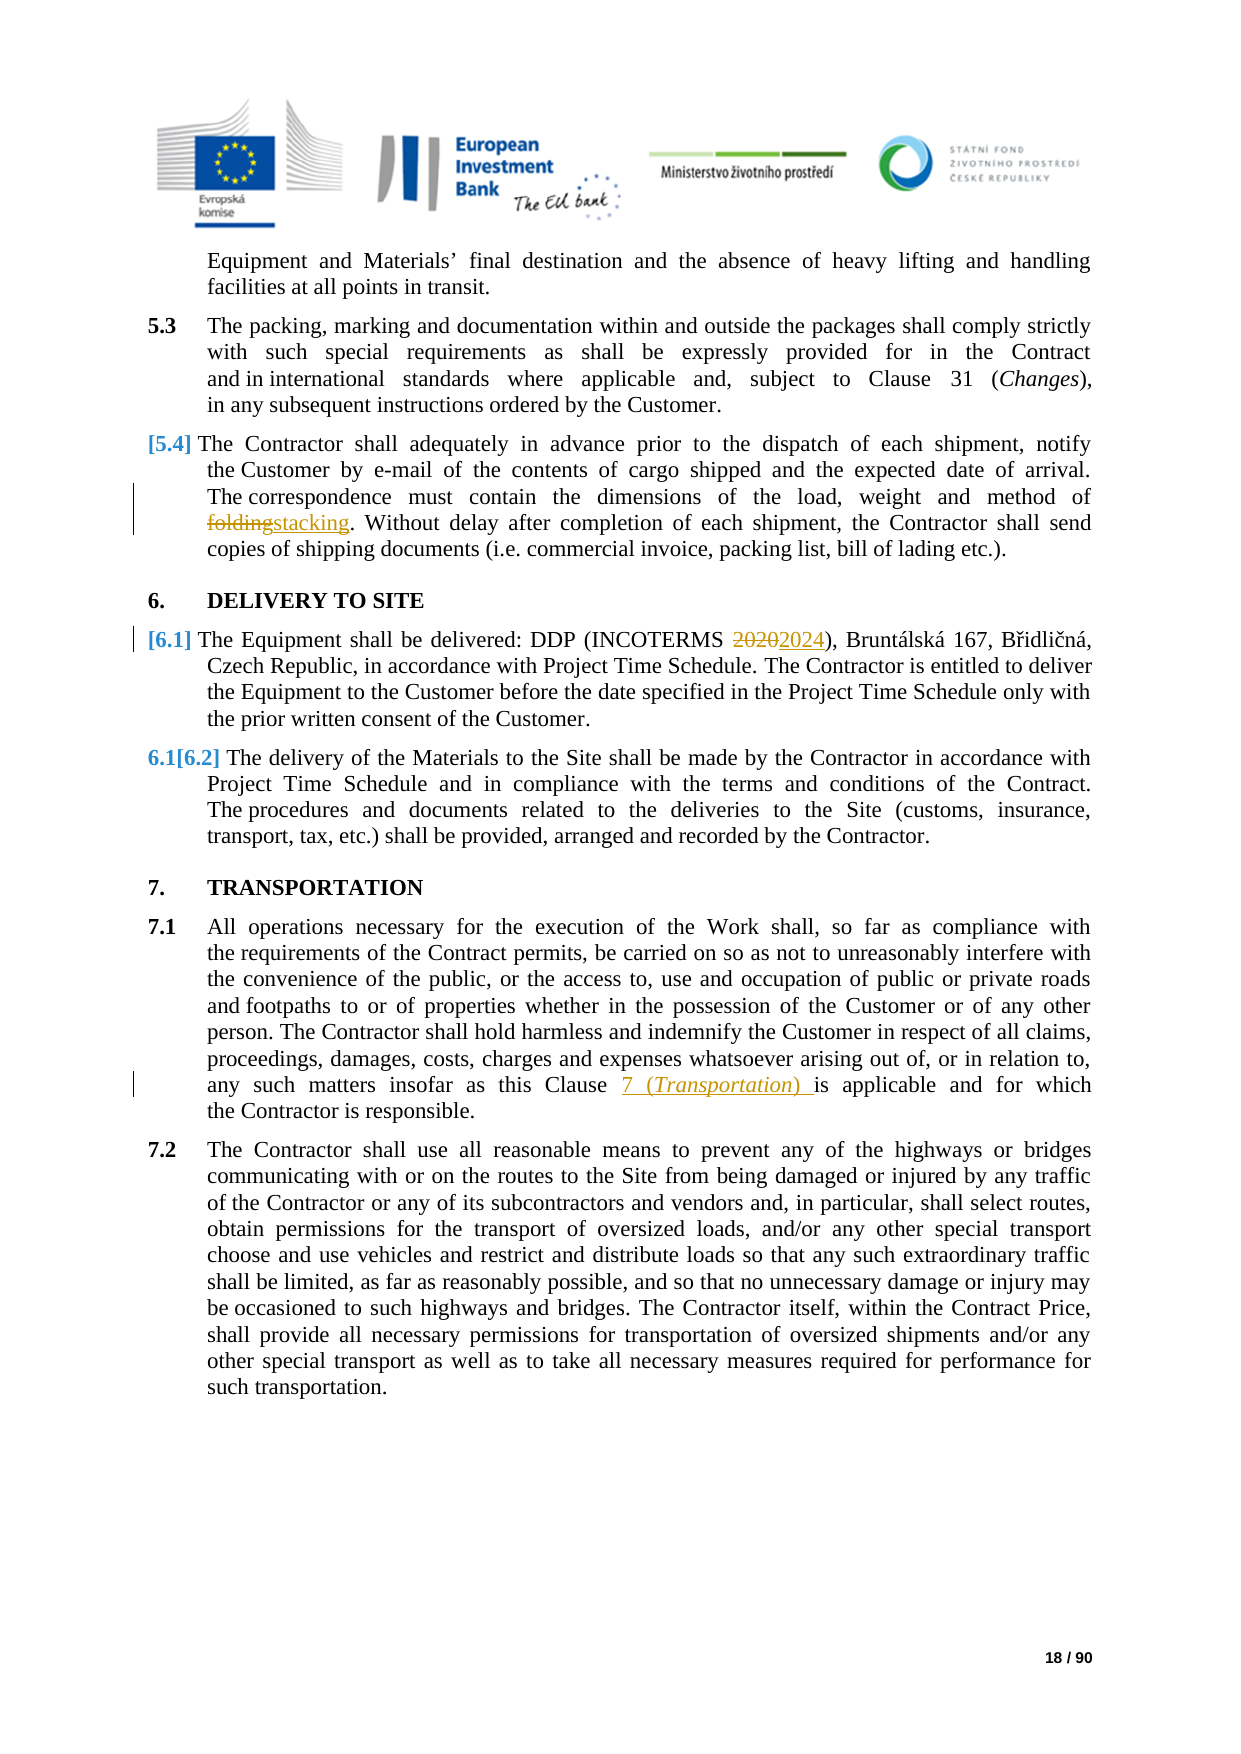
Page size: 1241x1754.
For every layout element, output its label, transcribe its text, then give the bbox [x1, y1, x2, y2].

text The Equipment shall be delivered: DDP (INCOTERMS ), Bruntálská 167, Břidličná, Czech Republic, in accordance with Project Time Schedule. The Contractor is entitled to deliver the Equipment to the Customer before the date specified in the Project Time Schedule only with the prior written consent of the Customer. [148, 626, 1092, 731]
text All operations necessary for the execution of the Work shall, so far as compliance with the requirements of the Contract permits, be carried on so as not to unreasonably interfere with the convenience of the public, or the access to, use and occupation of public or private roads and footpaths to or of properties whether in the possession of the Customer or of any other person. The Contractor shall hold harmless and indemnify the Customer in respect of all claims, proceedings, damages, costs, charges and expenses whatsoever arising out of, or in relation to, any such matters insofar as this Clause 7is applicable and for which the Contractor is responsible. [148, 913, 1092, 1124]
text The delivery of the Materials to the Site shall be made by the Contractor in accordance with Project Time Schedule and in compliance with the terms and conditions of the Contract. The procedures and documents related to the deliveries to the Site (customs, insurance, transport, tax, etc.) shall be provided, arranged and recorded by the Contractor. [148, 743, 1092, 849]
text TRANSPORTATION [148, 874, 1092, 900]
text The Contractor shall use all reasonable means to prevent any of the highways or bridges communicating with or on the routes to the Site from being damaged or injured by any traffic of the Contractor or any of its subcontractors and vendors and, in particular, shall select routes, obtain permissions for the transport of oversized loads, and/or any other special transport choose and use vehicles and restrict and distribute loads so that any such extraordinary traffic shall be limited, as far as reasonably possible, and so that no unnecessary damage or injury may be occasioned to such highways and bridges. The Contractor itself, within the Contract Price, shall provide all necessary permissions for transportation of oversized shipments and/or any other special transport as well as to take all necessary measures required for performance for such transportation. [148, 1136, 1092, 1400]
picture [147, 87, 1093, 235]
text DELIVERY TO SITE [148, 587, 1092, 613]
text The packing, marking and documentation within and outside the packages shall comply strictly with such special requirements as shall be expressly provided for in the Contract and in international standards where applicable and, subject to Clause 30 (Changes), in any subsequent instructions ordered by the Customer. [148, 312, 1092, 417]
text The Contractor shall adequately in advance prior to the dispatch of each shipment, notify the Customer by e-mail of the contents of cargo shipped and the expected date of arrival. The correspondence must contain the dimensions of the load, weight and method of . Without delay after completion of each shipment, the Contractor shall send copies of shipping documents (i.e. commercial invoice, packing list, bill of lading etc.). [148, 430, 1092, 562]
